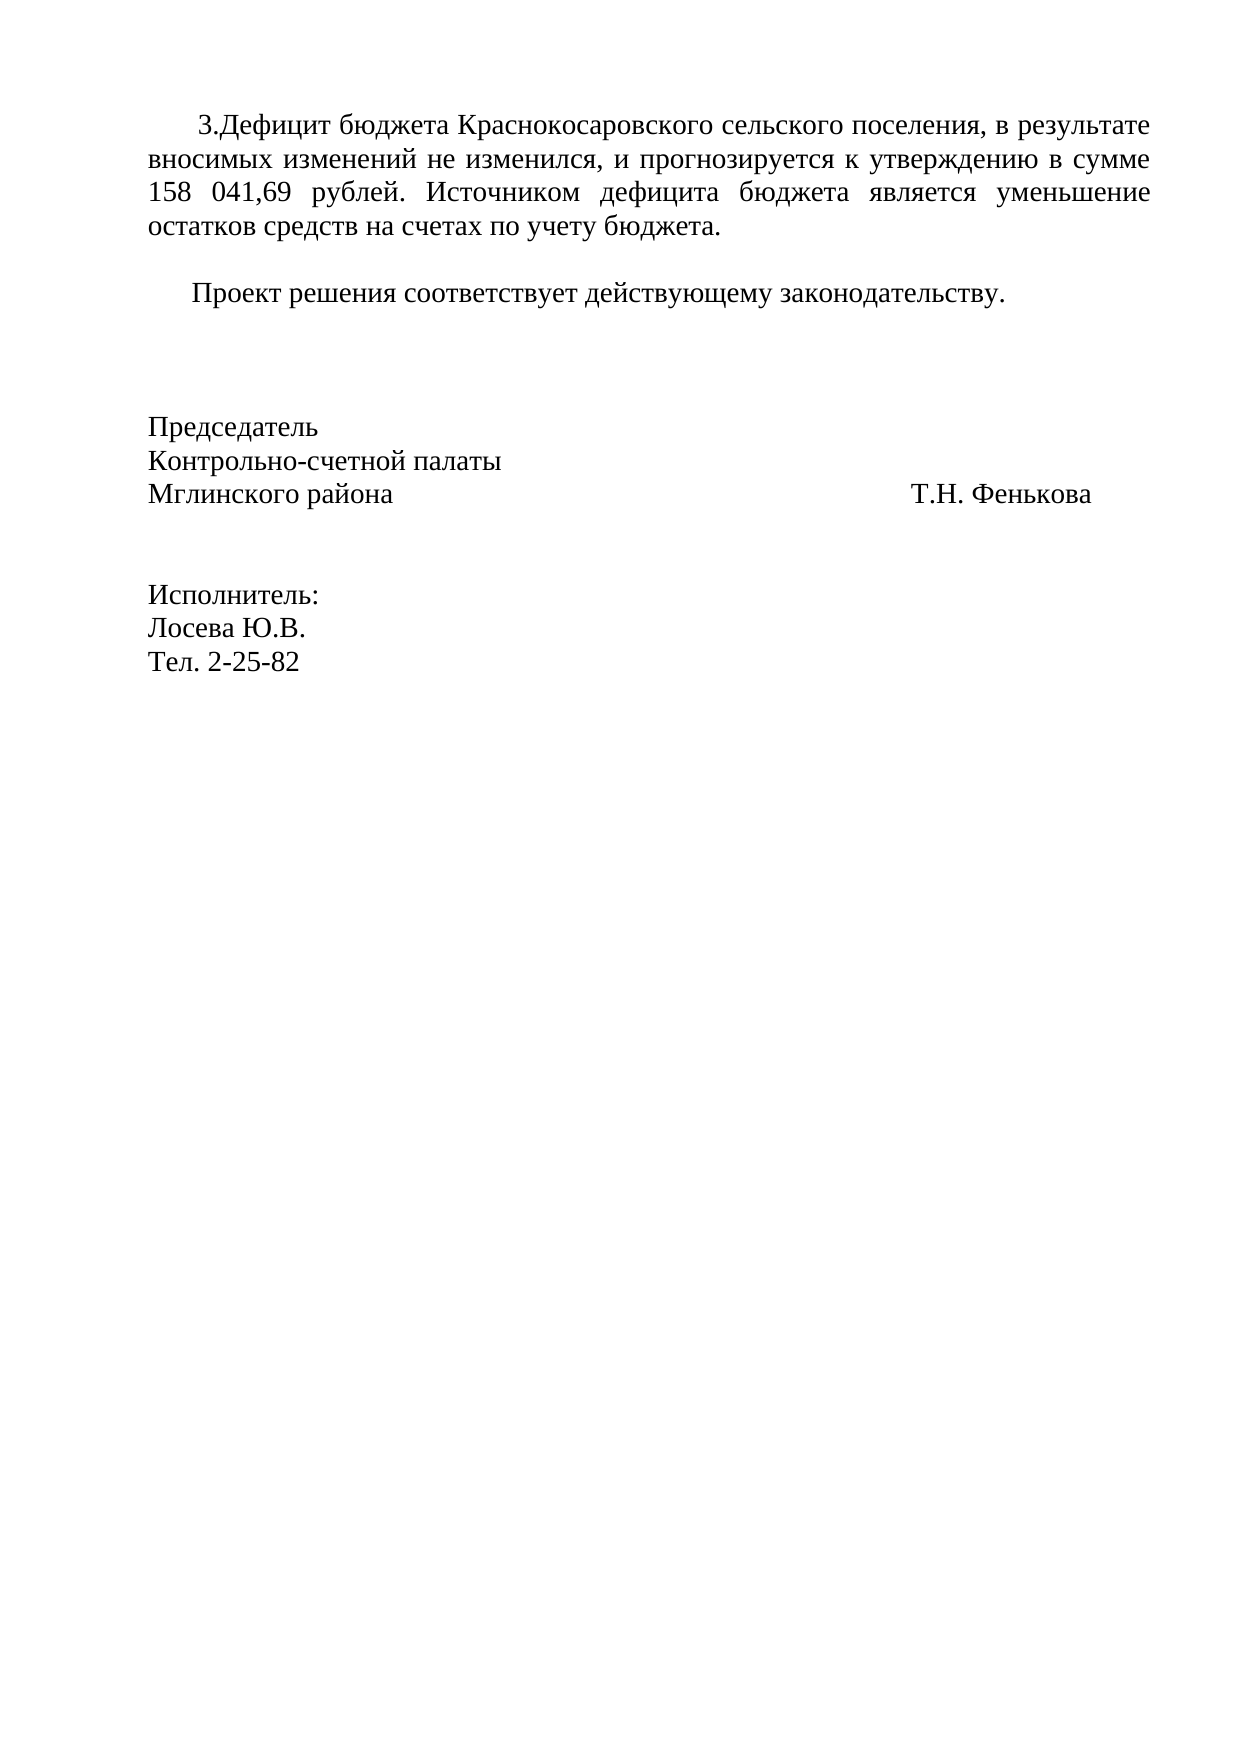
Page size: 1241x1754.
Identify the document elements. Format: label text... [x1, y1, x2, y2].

text Председатель [148, 409, 1152, 443]
text Контрольно-счетной палаты [148, 443, 1152, 476]
text Исполнитель: [148, 577, 1152, 611]
text 3.Дефицит бюджета Краснокосаровского сельского поселения, в результате вносимых изменений не изменился, и прогнозируется к утверждению в сумме 158 041,69 рублей. Источником дефицита бюджета является уменьшение остатков средств на счетах по учету бюджета. [148, 107, 1152, 242]
text Тел. 2-25-82 [148, 644, 1152, 678]
text Проект решения соответствует действующему законодательству. [148, 275, 1152, 309]
text Лосева Ю.В. [148, 611, 1152, 644]
text Мглинского района Т.Н. Фенькова [148, 476, 1152, 510]
